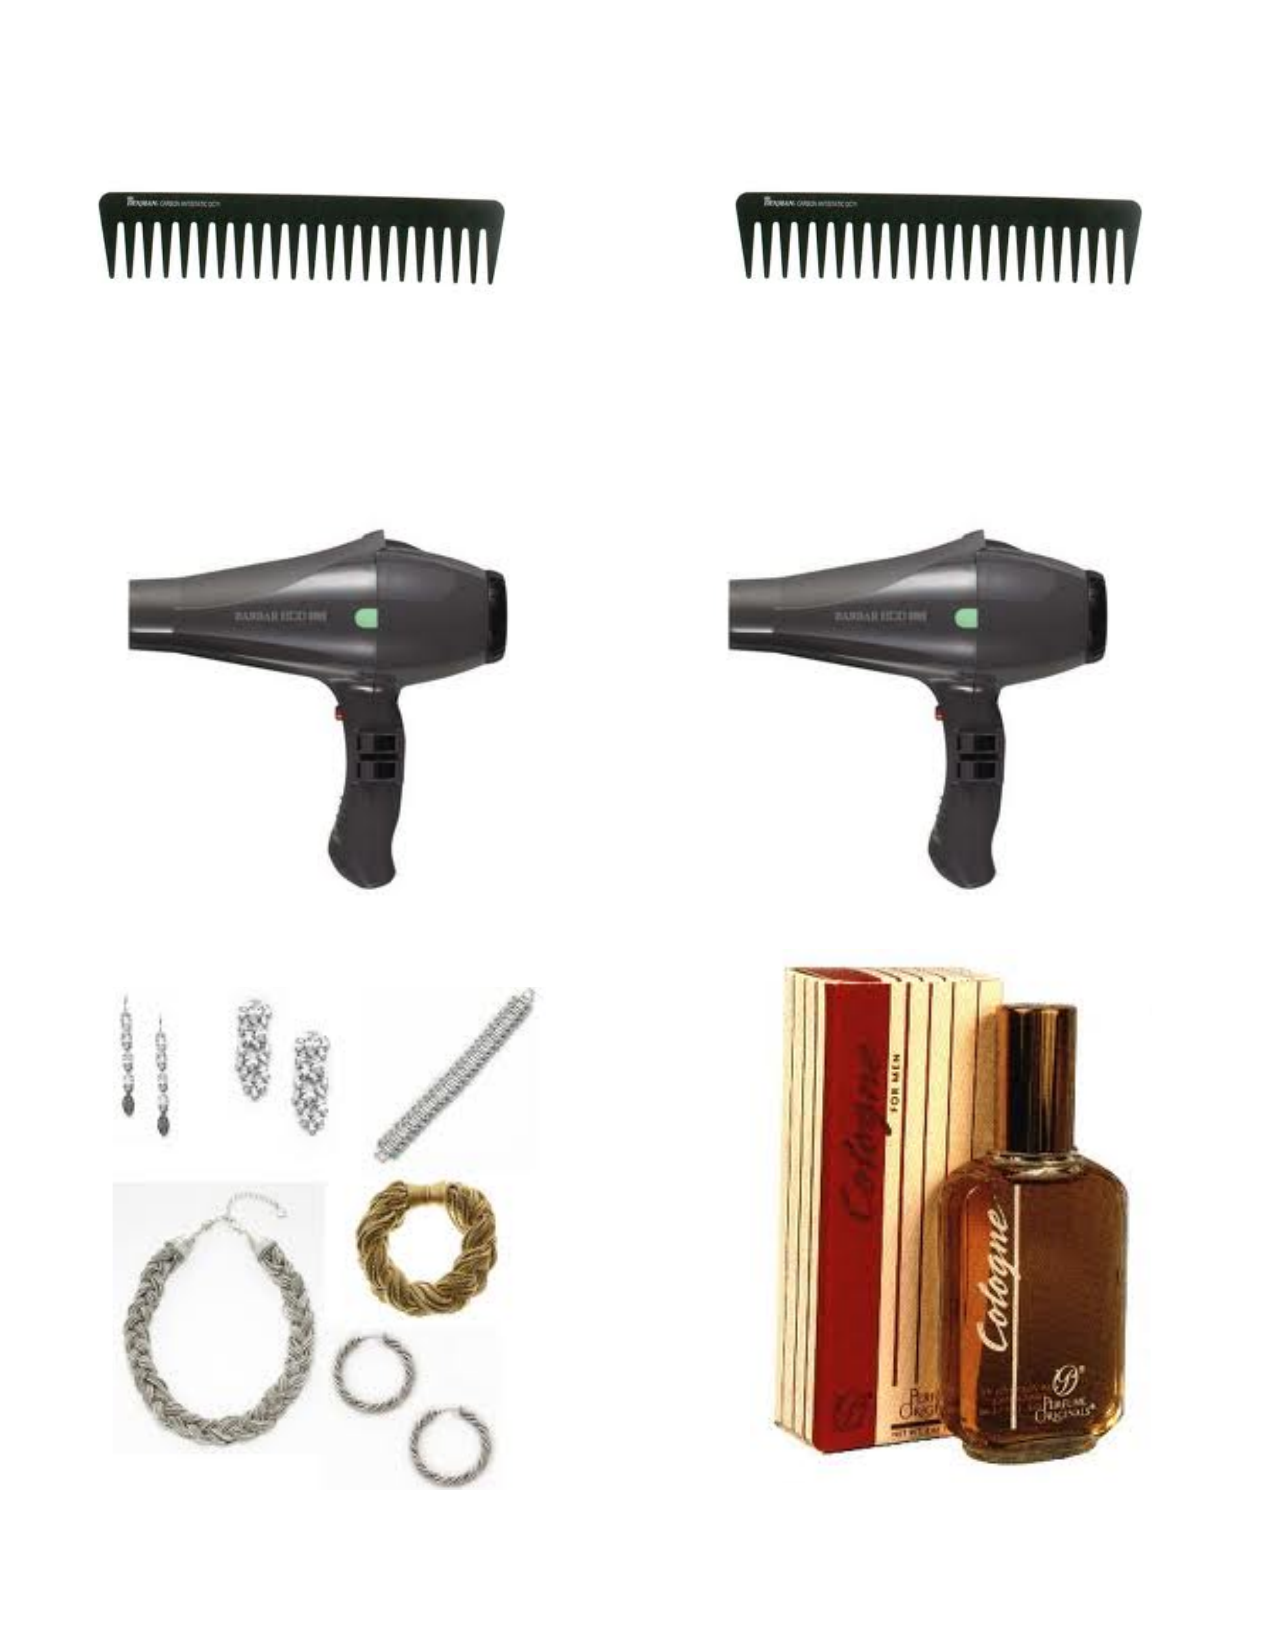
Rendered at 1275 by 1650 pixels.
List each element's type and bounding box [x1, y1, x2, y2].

picture [112, 987, 546, 1490]
picture [712, 124, 1163, 346]
picture [750, 949, 1153, 1483]
picture [712, 499, 1125, 907]
picture [75, 124, 525, 346]
picture [112, 499, 525, 907]
